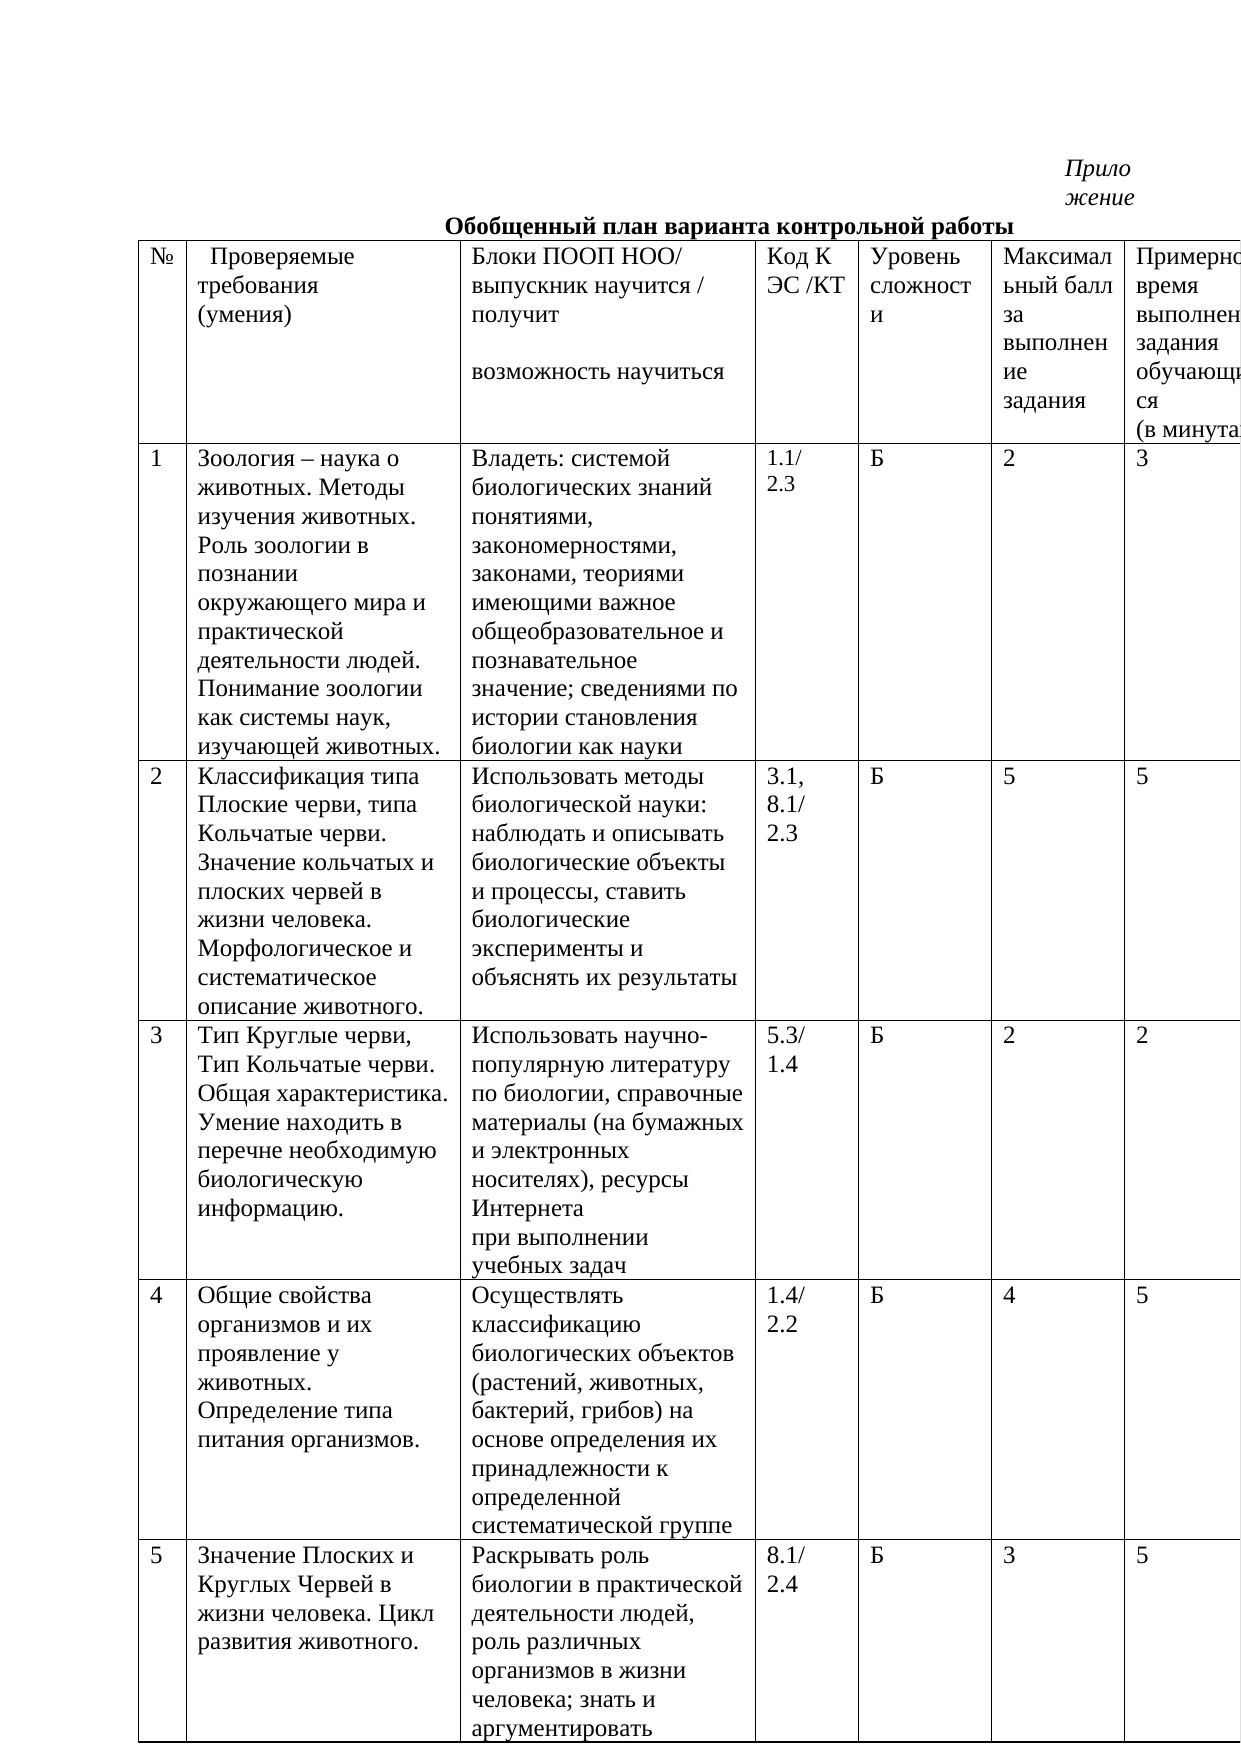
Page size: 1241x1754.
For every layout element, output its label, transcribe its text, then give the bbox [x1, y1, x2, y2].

table_cell 1.1/ 2.3 [756, 444, 858, 760]
table_cell Б [859, 761, 991, 1019]
text Обобщенный план варианта контрольной работы [306, 211, 1152, 240]
table_cell 1 [139, 444, 186, 760]
table_cell 3 [139, 1021, 186, 1279]
table_cell Общие свойства организмов и их проявление у животных. Определение типа питания организмов. [187, 1280, 460, 1539]
table_cell Б [859, 1540, 991, 1741]
table_cell 3 [1125, 444, 1240, 760]
table_cell 3.1, 8.1/ 2.3 [756, 761, 858, 1019]
table_cell 2 [992, 1021, 1124, 1279]
table_cell Классификация типа Плоские черви, типа Кольчатые черви. Значение кольчатых и плоских червей в жизни человека. Морфологическое и систематическое описание животного. [187, 761, 460, 1019]
table_header Блоки ПООП НОО/ выпускник научится / получит возможность научиться [461, 241, 755, 442]
table_cell 5 [139, 1540, 186, 1741]
table_cell 2 [1125, 1021, 1240, 1279]
table_header Максимальный балл за выполнение задания [992, 241, 1124, 442]
table_header Проверяемые требования (умения) [187, 241, 460, 442]
table_cell 2 [992, 444, 1124, 760]
table_cell Использовать методы биологической науки: наблюдать и описывать биологические объекты и процессы, ставить биологические эксперименты и объяснять их результаты [461, 761, 755, 1019]
table_cell 5 [992, 761, 1124, 1019]
table_cell 5.3/ 1.4 [756, 1021, 858, 1279]
table_header № [139, 241, 186, 442]
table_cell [461, 1540, 755, 1741]
table_header Примерное время выполнения задания обучающимся (в минутах) [1125, 241, 1240, 442]
table_cell Осуществлять классификацию биологических объектов (растений, животных, бактерий, грибов) на основе определения их принадлежности к определенной систематической группе [461, 1280, 755, 1539]
table_cell 4 [139, 1280, 186, 1539]
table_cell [187, 1540, 460, 1741]
table_cell 5 [1125, 1280, 1240, 1539]
table_cell Б [859, 1280, 991, 1539]
table_header Уровень сложности [859, 241, 991, 442]
table_cell Б [859, 1021, 991, 1279]
table_cell 4 [992, 1280, 1124, 1539]
text Приложение [1064, 153, 1152, 211]
table_cell 2 [139, 761, 186, 1019]
table_header Код К ЭС /КТ [756, 241, 858, 442]
table_cell 3 [992, 1540, 1124, 1741]
table_cell 5 [1125, 761, 1240, 1019]
table_cell 8.1/ 2.4 [756, 1540, 858, 1741]
table_cell 1.4/ 2.2 [756, 1280, 858, 1539]
table_cell Владеть: системой биологических знаний понятиями, закономерностями, законами, теориями имеющими важное общеобразовательное и познавательное значение; сведениями по истории становления биологии как науки [461, 444, 755, 760]
table_cell Использовать научно-популярную литературу по биологии, справочные материалы (на бумажных и электронных носителях), ресурсы Интернета при выполнении учебных задач [461, 1021, 755, 1279]
table_cell Б [859, 444, 991, 760]
table_cell 5 [1125, 1540, 1240, 1741]
table_cell Зоология – наука о животных. Методы изучения животных. Роль зоологии в познании окружающего мира и практической деятельности людей. Понимание зоологии как системы наук, изучающей животных. [187, 444, 460, 760]
table_cell Тип Круглые черви, Тип Кольчатые черви. Общая характеристика. Умение находить в перечне необходимую биологическую информацию. [187, 1021, 460, 1279]
